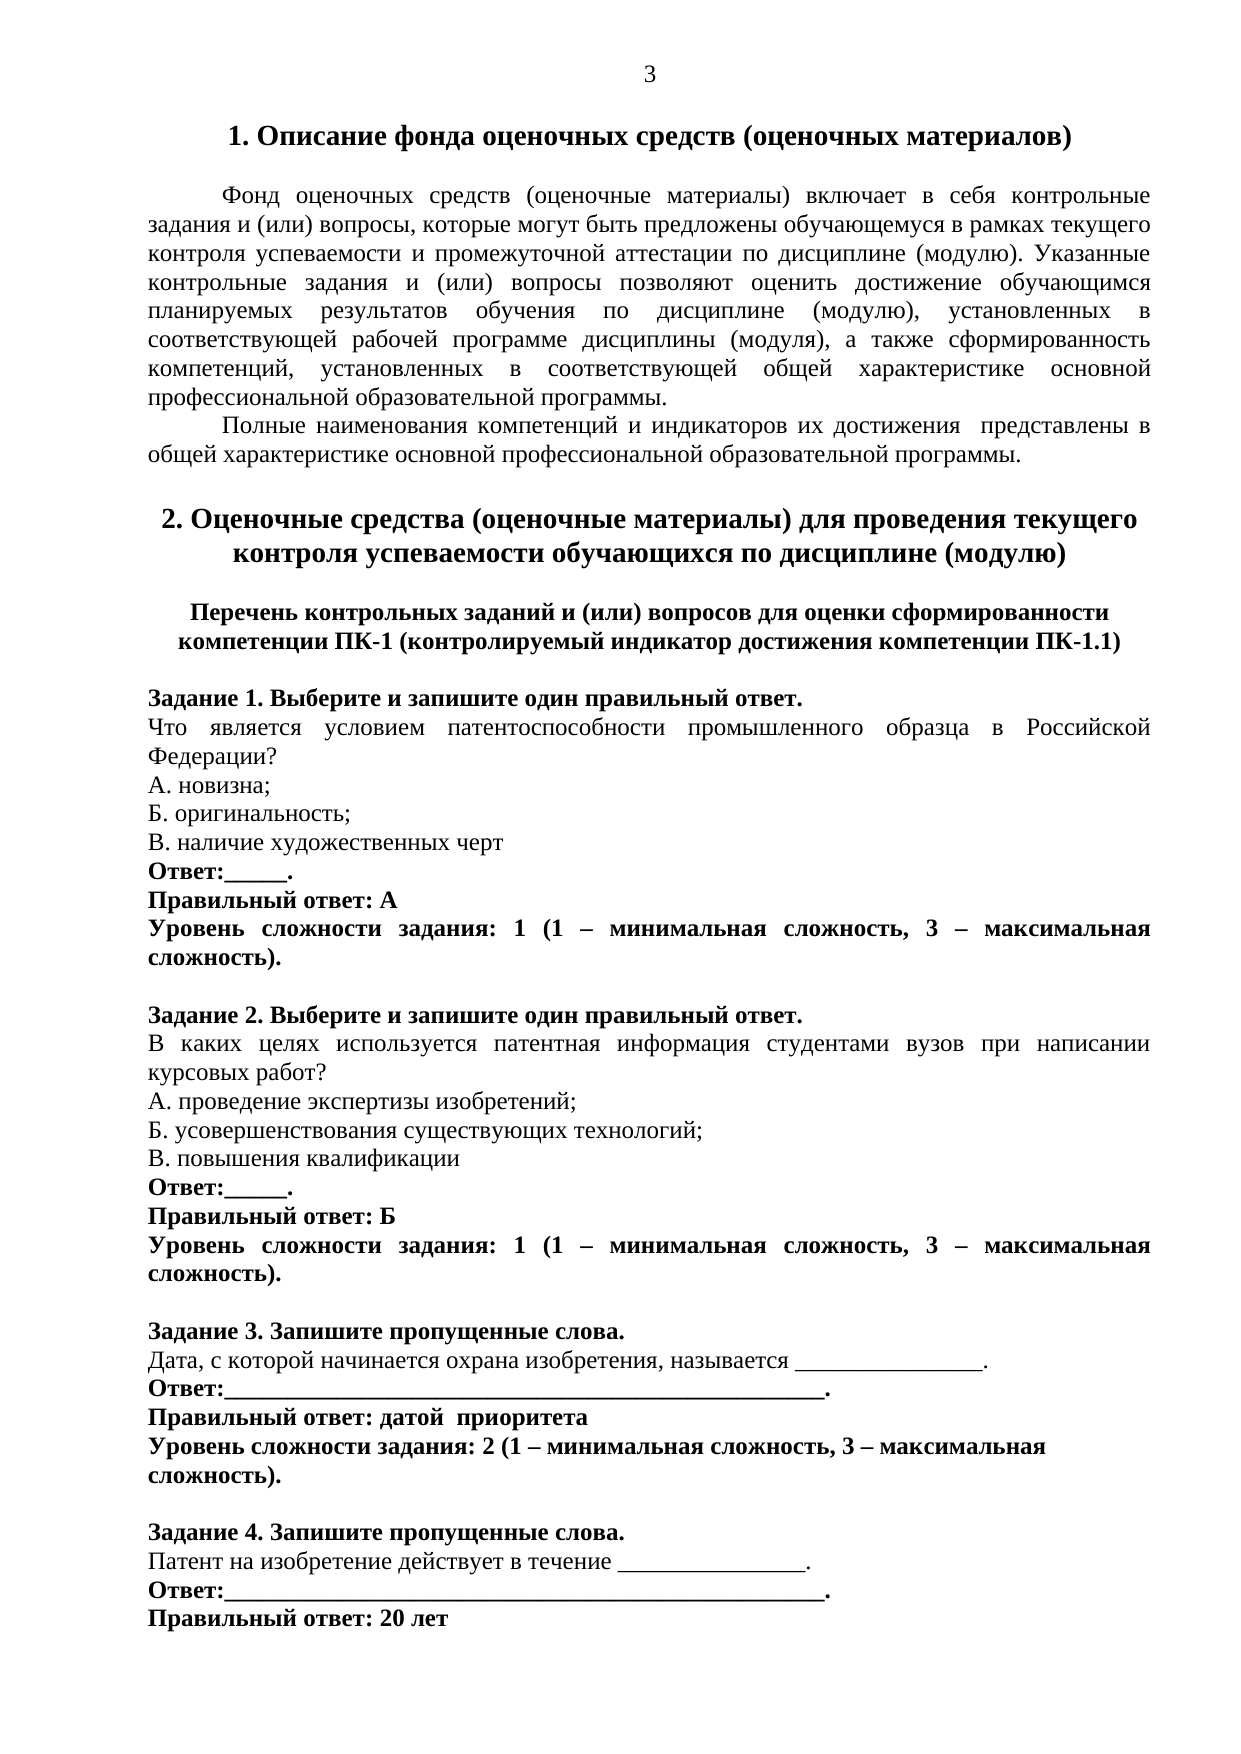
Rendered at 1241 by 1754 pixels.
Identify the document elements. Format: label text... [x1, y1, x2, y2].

text Правильный ответ: Б [148, 1201, 1152, 1230]
text Уровень сложности задания: 2 (1 – минимальная сложность, 3 – максимальная сложность). [148, 1431, 1152, 1488]
text В. повышения квалификации [148, 1143, 1152, 1172]
text Правильный ответ: датой приоритета [148, 1402, 1152, 1431]
text Ответ:_____. [148, 856, 1152, 885]
text Ответ:________________________________________________. [148, 1373, 1152, 1402]
text Б. оригинальность; [148, 798, 1152, 827]
text Задание 2. Выберите и запишите один правильный ответ. [148, 1000, 1152, 1028]
text Задание 1. Выберите и запишите один правильный ответ. [148, 683, 1152, 712]
text Правильный ответ: А [148, 885, 1152, 913]
text Что является условием патентоспособности промышленного образца в Российской Федерации? [148, 712, 1152, 770]
text В. наличие художественных черт [148, 827, 1152, 856]
text Задание 4. Запишите пропущенные слова. [148, 1517, 1152, 1546]
text 1. Описание фонда оценочных средств (оценочных материалов) [148, 118, 1152, 152]
text 2. Оценочные средства (оценочные материалы) для проведения текущего контроля успеваемости обучающихся по дисциплине (модулю) [148, 501, 1152, 568]
text Б. усовершенствования существующих технологий; [148, 1115, 1152, 1143]
text Правильный ответ: 20 лет [148, 1603, 1152, 1632]
text Полные наименования компетенций и индикаторов их достижения представлены в общей характеристике основной профессиональной образовательной программы. [148, 410, 1152, 468]
text Ответ:_____. [148, 1172, 1152, 1201]
text Перечень контрольных заданий и (или) вопросов для оценки сформированности компетенции ПК-1 (контролируемый индикатор достижения компетенции ПК-1.1) [148, 597, 1152, 655]
text В каких целях используется патентная информация студентами вузов при написании курсовых работ? [148, 1028, 1152, 1086]
text Фонд оценочных средств (оценочные материалы) включает в себя контрольные задания и (или) вопросы, которые могут быть предложены обучающемуся в рамках текущего контроля успеваемости и промежуточной аттестации по дисциплине (модулю). Указанные контрольные задания и (или) вопросы позволяют оценить достижение обучающимся планируемых результатов обучения по дисциплине (модулю), установленных в соответствующей рабочей программе дисциплины (модуля), а также сформированность компетенций, установленных в соответствующей общей характеристике основной профессиональной образовательной программы. [148, 180, 1152, 410]
text А. проведение экспертизы изобретений; [148, 1086, 1152, 1115]
text Уровень сложности задания: 1 (1 – минимальная сложность, 3 – максимальная сложность). [148, 1230, 1152, 1287]
text Ответ:________________________________________________. [148, 1575, 1152, 1603]
text Дата, с которой начинается охрана изобретения, называется _______________. [148, 1345, 1152, 1373]
text Патент на изобретение действует в течение _______________. [148, 1546, 1152, 1575]
text А. новизна; [148, 770, 1152, 798]
text Уровень сложности задания: 1 (1 – минимальная сложность, 3 – максимальная сложность). [148, 913, 1152, 971]
text Задание 3. Запишите пропущенные слова. [148, 1316, 1152, 1345]
